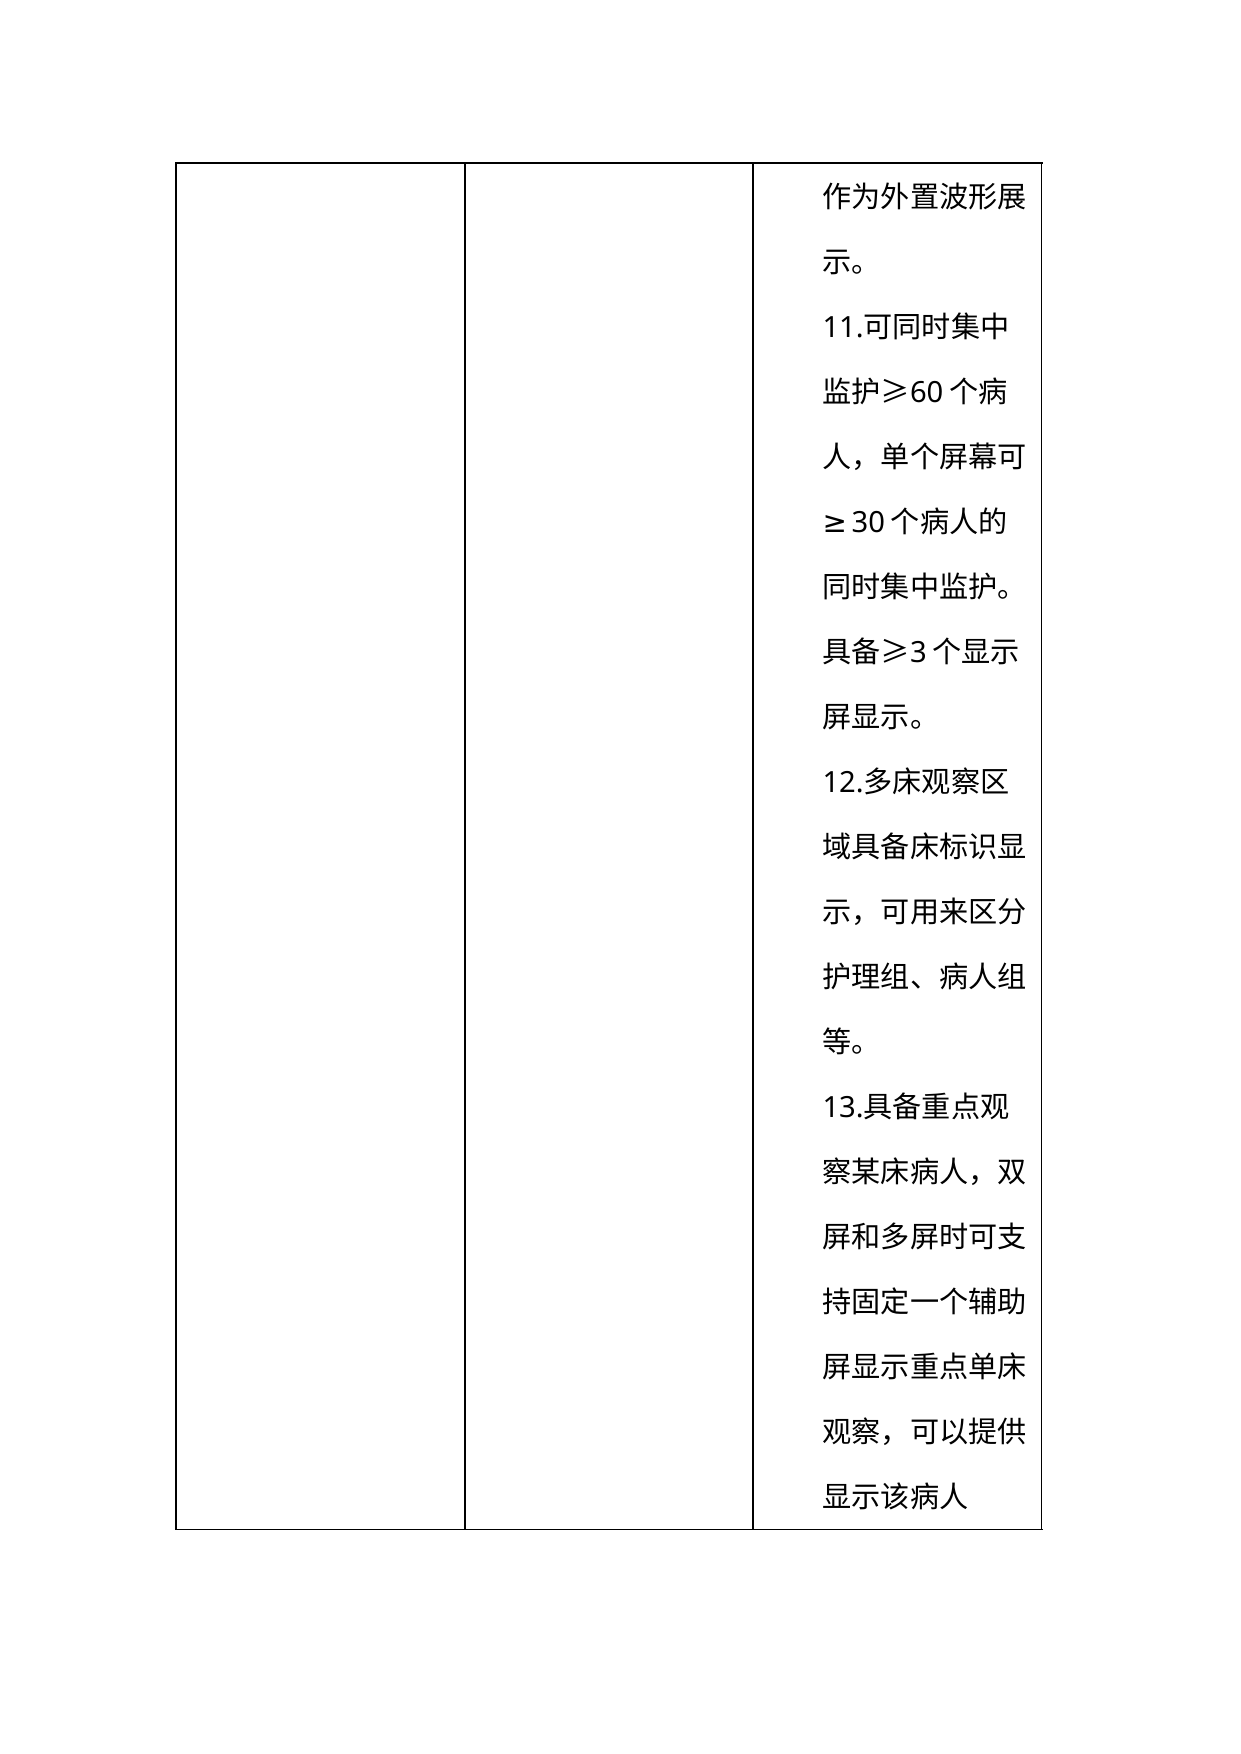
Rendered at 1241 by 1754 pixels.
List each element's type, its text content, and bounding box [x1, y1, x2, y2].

table_cell 1 [177, 164, 464, 1528]
table_cell [466, 164, 752, 1528]
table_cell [754, 164, 1041, 1528]
